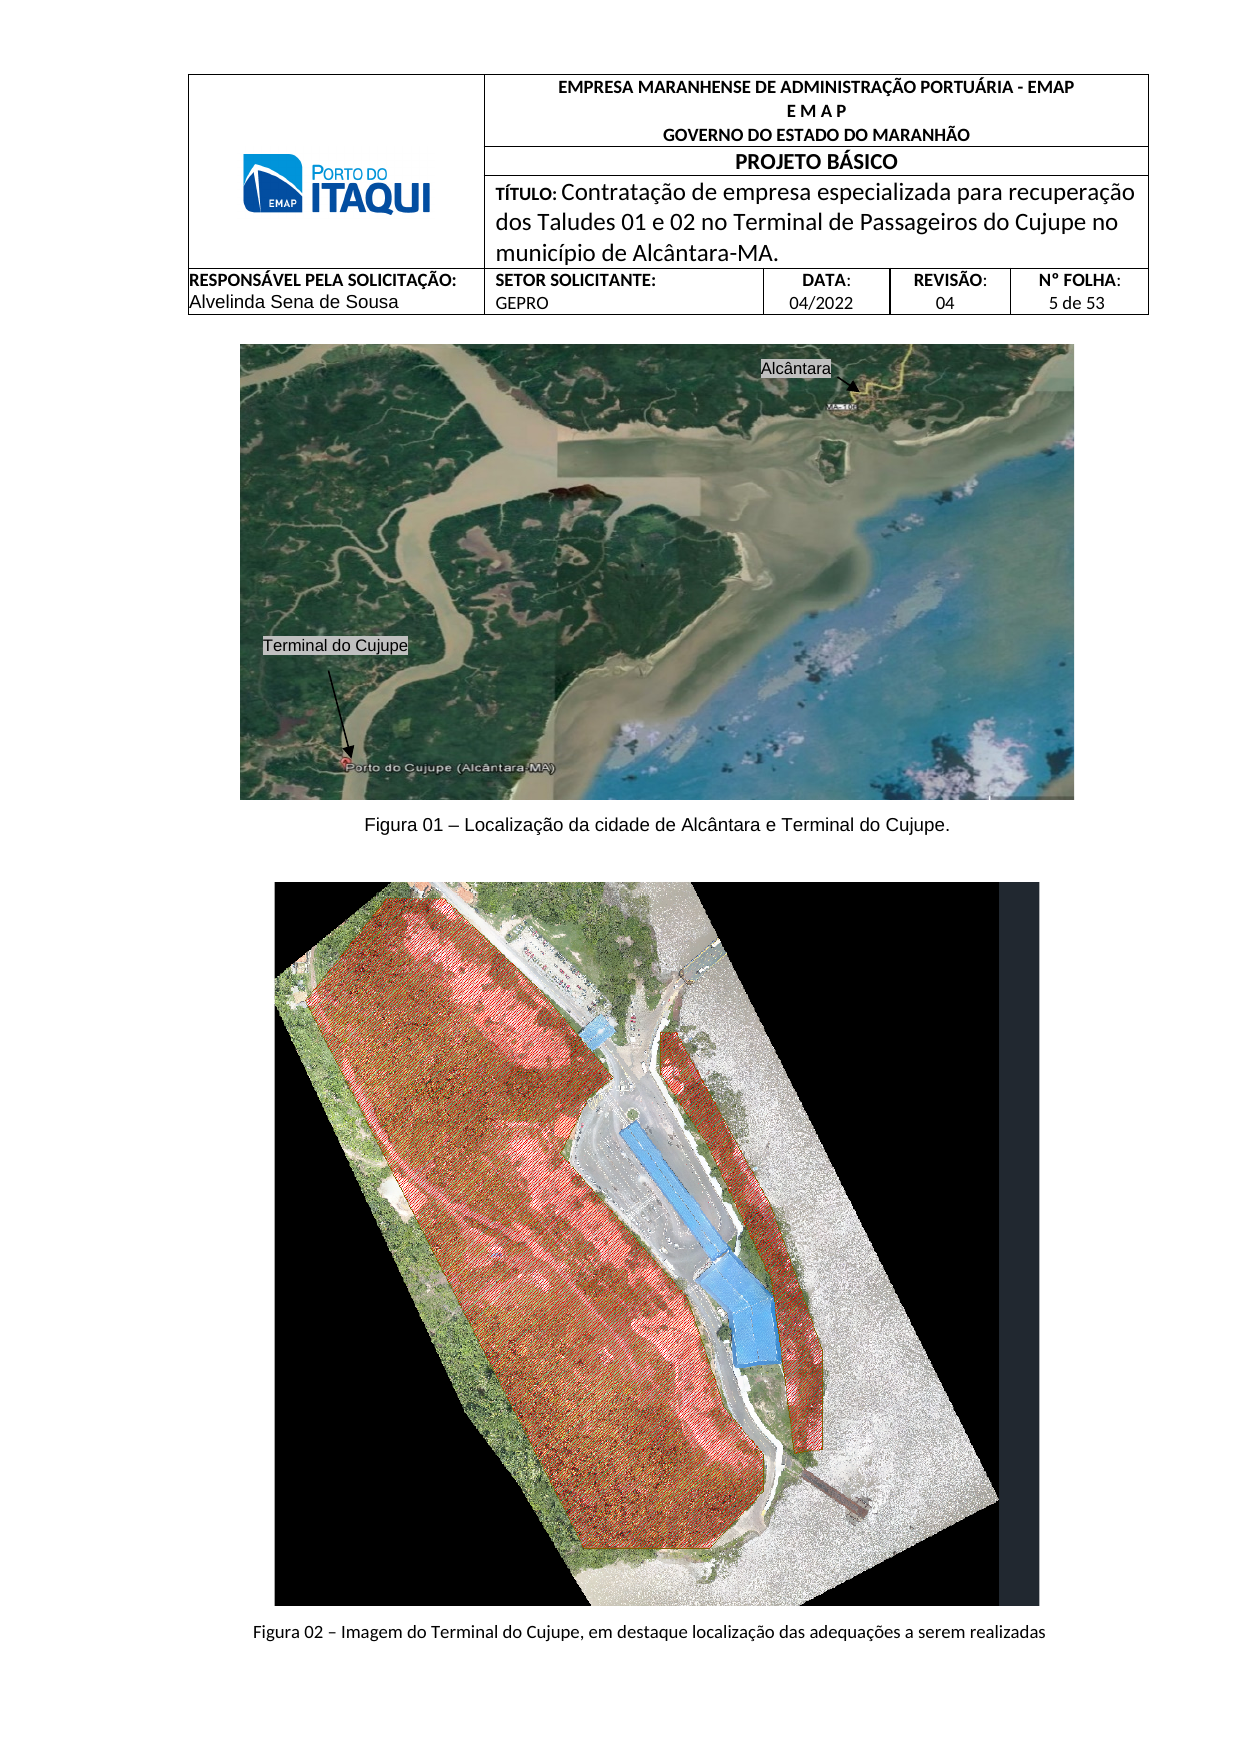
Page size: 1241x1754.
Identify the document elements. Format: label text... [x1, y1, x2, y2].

text Figura 01 – Localização da cidade de Alcântara e Terminal do Cujupe. [192, 814, 1122, 836]
list Figura 02 – Imagem do Terminal do Cujupe, em destaque localização das adequações a serem realizadas [177, 1620, 1122, 1643]
picture [240, 344, 1075, 800]
picture [274, 882, 1040, 1606]
picture [237, 146, 436, 219]
